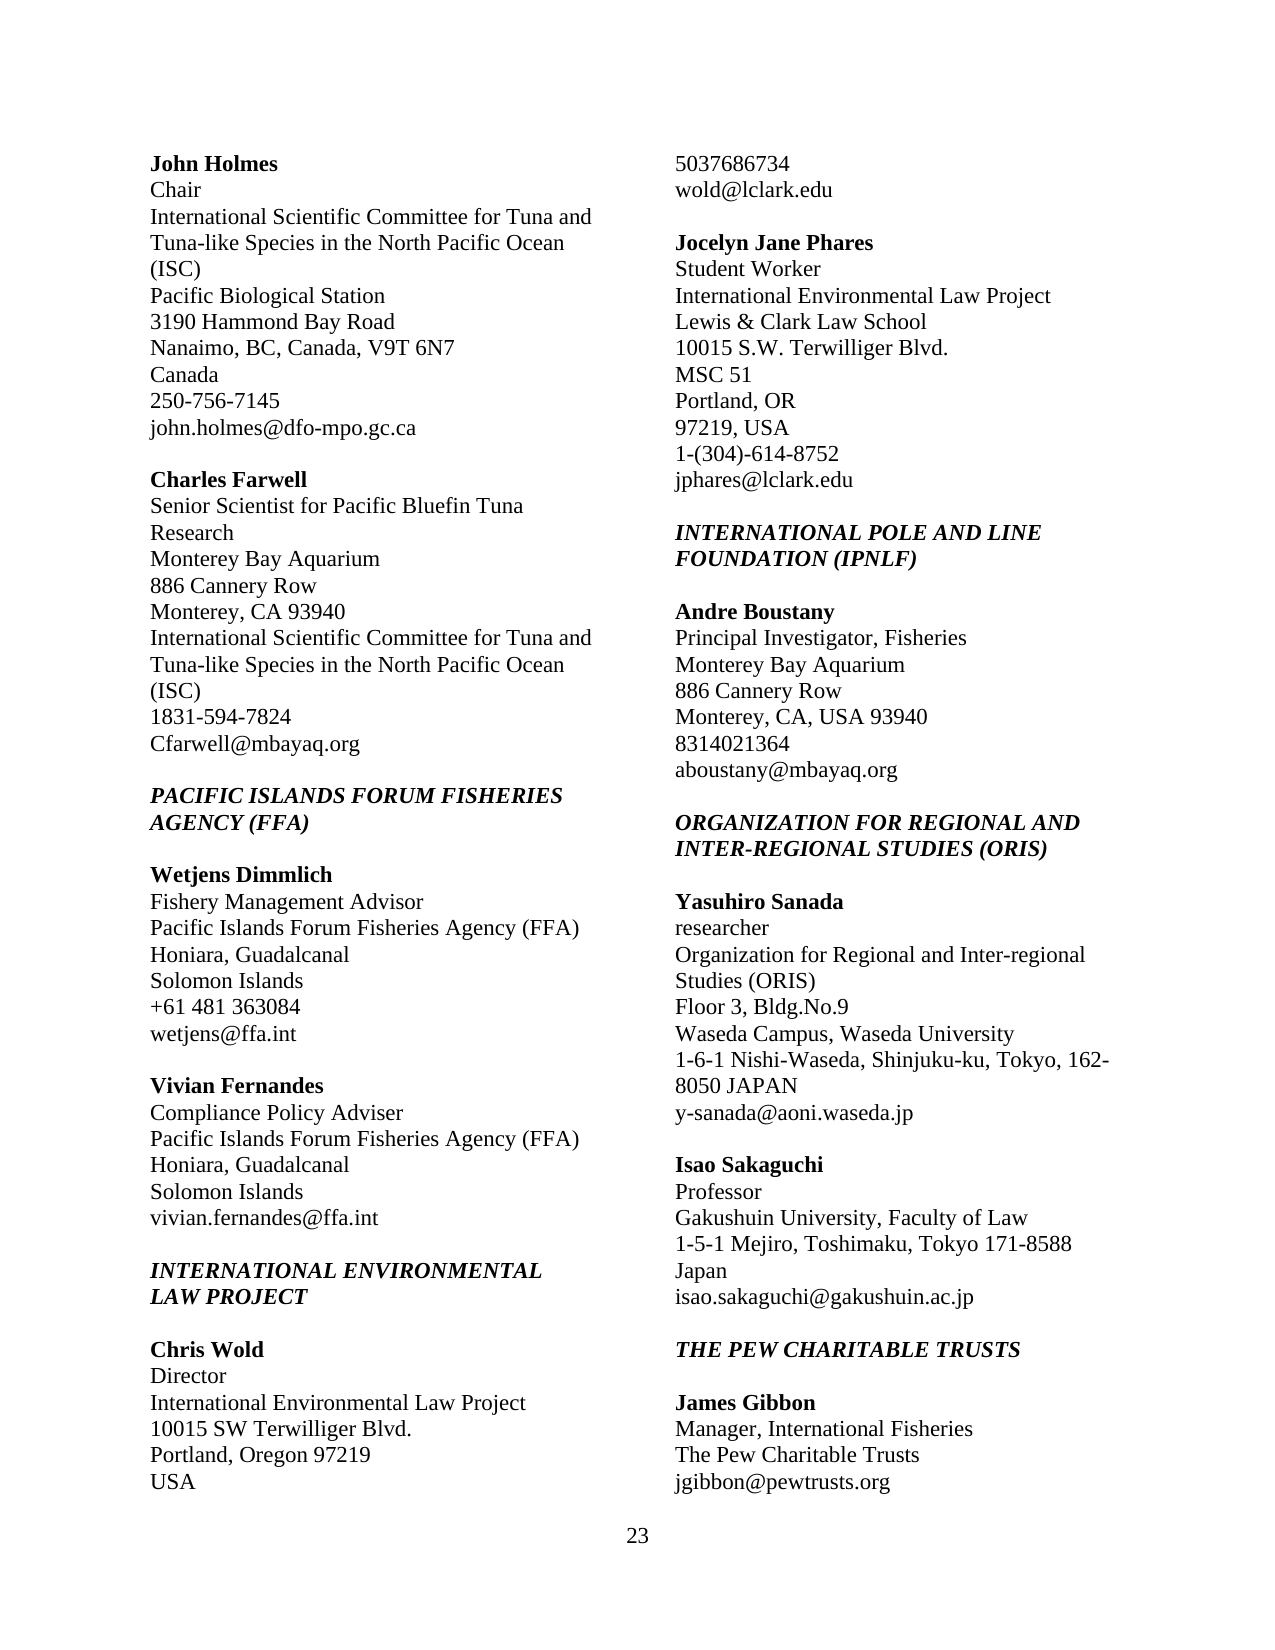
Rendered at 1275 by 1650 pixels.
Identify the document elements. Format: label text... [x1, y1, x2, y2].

text 1-5-1 Mejiro, Toshimaku, Tokyo 171-8588 [675, 1231, 1125, 1257]
text Gakushuin University, Faculty of Law [675, 1204, 1125, 1231]
text 10015 SW Terwilliger Blvd. [150, 1415, 600, 1441]
text Manager, International Fisheries [675, 1415, 1125, 1441]
text the Pew Charitable TrustS [675, 1336, 1125, 1362]
text Principal Investigator, Fisheries [675, 624, 1125, 651]
text Vivian Fernandes [150, 1072, 600, 1099]
text Chris Wold [150, 1336, 600, 1362]
text Japan [675, 1257, 1125, 1283]
text Pacific Biological Station [150, 282, 600, 308]
text wold@lclark.edu [675, 176, 1125, 203]
text Canada [150, 361, 600, 387]
text Pacific Islands Forum Fisheries Agency (FFA) [150, 914, 600, 941]
text Student Worker [675, 255, 1125, 282]
text The Pew Charitable Trusts [675, 1441, 1125, 1468]
text International Environmental Law Project [150, 1257, 600, 1309]
text International Scientific Committee for Tuna and Tuna-like Species in the North Pacific Ocean (ISC) [150, 624, 600, 703]
text 250-756-7145 [150, 387, 600, 413]
text Compliance Policy Adviser [150, 1099, 600, 1125]
text 1-6-1 Nishi-Waseda, Shinjuku-ku, Tokyo, 162-8050 JAPAN [675, 1046, 1125, 1099]
text Floor 3, Bldg.No.9 [675, 993, 1125, 1020]
text Chair [150, 176, 600, 203]
text James Gibbon [675, 1389, 1125, 1415]
text Monterey Bay Aquarium [150, 545, 600, 572]
text 1831-594-7824 [150, 703, 600, 730]
text y-sanada@aoni.waseda.jp [675, 1099, 1125, 1125]
text +61 481 363084 [150, 993, 600, 1020]
text Cfarwell@mbayaq.org [150, 730, 600, 756]
text vivian.fernandes@ffa.int [150, 1204, 600, 1231]
text MSC 51 [675, 361, 1125, 387]
text Monterey, CA, USA 93940 [675, 703, 1125, 730]
text Isao Sakaguchi [675, 1151, 1125, 1178]
text Monterey, CA 93940 [150, 598, 600, 624]
text International Pole and Line Foundation (IPNLF) [675, 519, 1125, 572]
text 886 Cannery Row [150, 572, 600, 598]
text Wetjens Dimmlich [150, 862, 600, 888]
text 886 Cannery Row [675, 677, 1125, 703]
text International Environmental Law Project [675, 282, 1125, 308]
text researcher [675, 914, 1125, 941]
text john.holmes@dfo-mpo.gc.ca [150, 413, 600, 440]
text Yasuhiro Sanada [675, 888, 1125, 914]
text Monterey Bay Aquarium [675, 651, 1125, 677]
text jgibbon@pewtrusts.org [675, 1468, 1125, 1494]
text Organization for Regional and Inter-regional Studies (ORIS) [675, 941, 1125, 993]
text Nanaimo, BC, Canada, V9T 6N7 [150, 334, 600, 361]
text USA [150, 1468, 600, 1494]
text Pacific Islands Forum Fisheries Agency (FFA) [150, 782, 600, 835]
text Director [150, 1362, 600, 1389]
text International Environmental Law Project [150, 1389, 600, 1415]
text Fishery Management Advisor [150, 888, 600, 914]
text 10015 S.W. Terwilliger Blvd. [675, 334, 1125, 361]
text Solomon Islands [150, 1178, 600, 1204]
text aboustany@mbayaq.org [675, 756, 1125, 782]
text Solomon Islands [150, 967, 600, 993]
text Lewis & Clark Law School [675, 308, 1125, 334]
text International Scientific Committee for Tuna and Tuna-like Species in the North Pacific Ocean (ISC) [150, 203, 600, 282]
text Andre Boustany [675, 598, 1125, 624]
text Waseda Campus, Waseda University [675, 1020, 1125, 1046]
text wetjens@ffa.int [150, 1020, 600, 1046]
text Pacific Islands Forum Fisheries Agency (FFA) [150, 1125, 600, 1151]
text 97219, USA [675, 413, 1125, 440]
text 8314021364 [675, 730, 1125, 756]
text 1-(304)-614-8752 [675, 440, 1125, 466]
text Charles Farwell [150, 466, 600, 493]
text Portland, Oregon 97219 [150, 1441, 600, 1468]
text 3190 Hammond Bay Road [150, 308, 600, 334]
text Organization for Regional and Inter-regional Studies (ORIS) [675, 809, 1125, 862]
text jphares@lclark.edu [675, 466, 1125, 493]
text Portland, OR [675, 387, 1125, 413]
text Senior Scientist for Pacific Bluefin Tuna Research [150, 493, 600, 545]
text isao.sakaguchi@gakushuin.ac.jp [675, 1283, 1125, 1309]
text John Holmes [150, 150, 600, 176]
text Jocelyn Jane Phares [675, 229, 1125, 255]
text Professor [675, 1178, 1125, 1204]
text Honiara, Guadalcanal [150, 1151, 600, 1178]
text Honiara, Guadalcanal [150, 941, 600, 967]
text 5037686734 [675, 150, 1125, 176]
